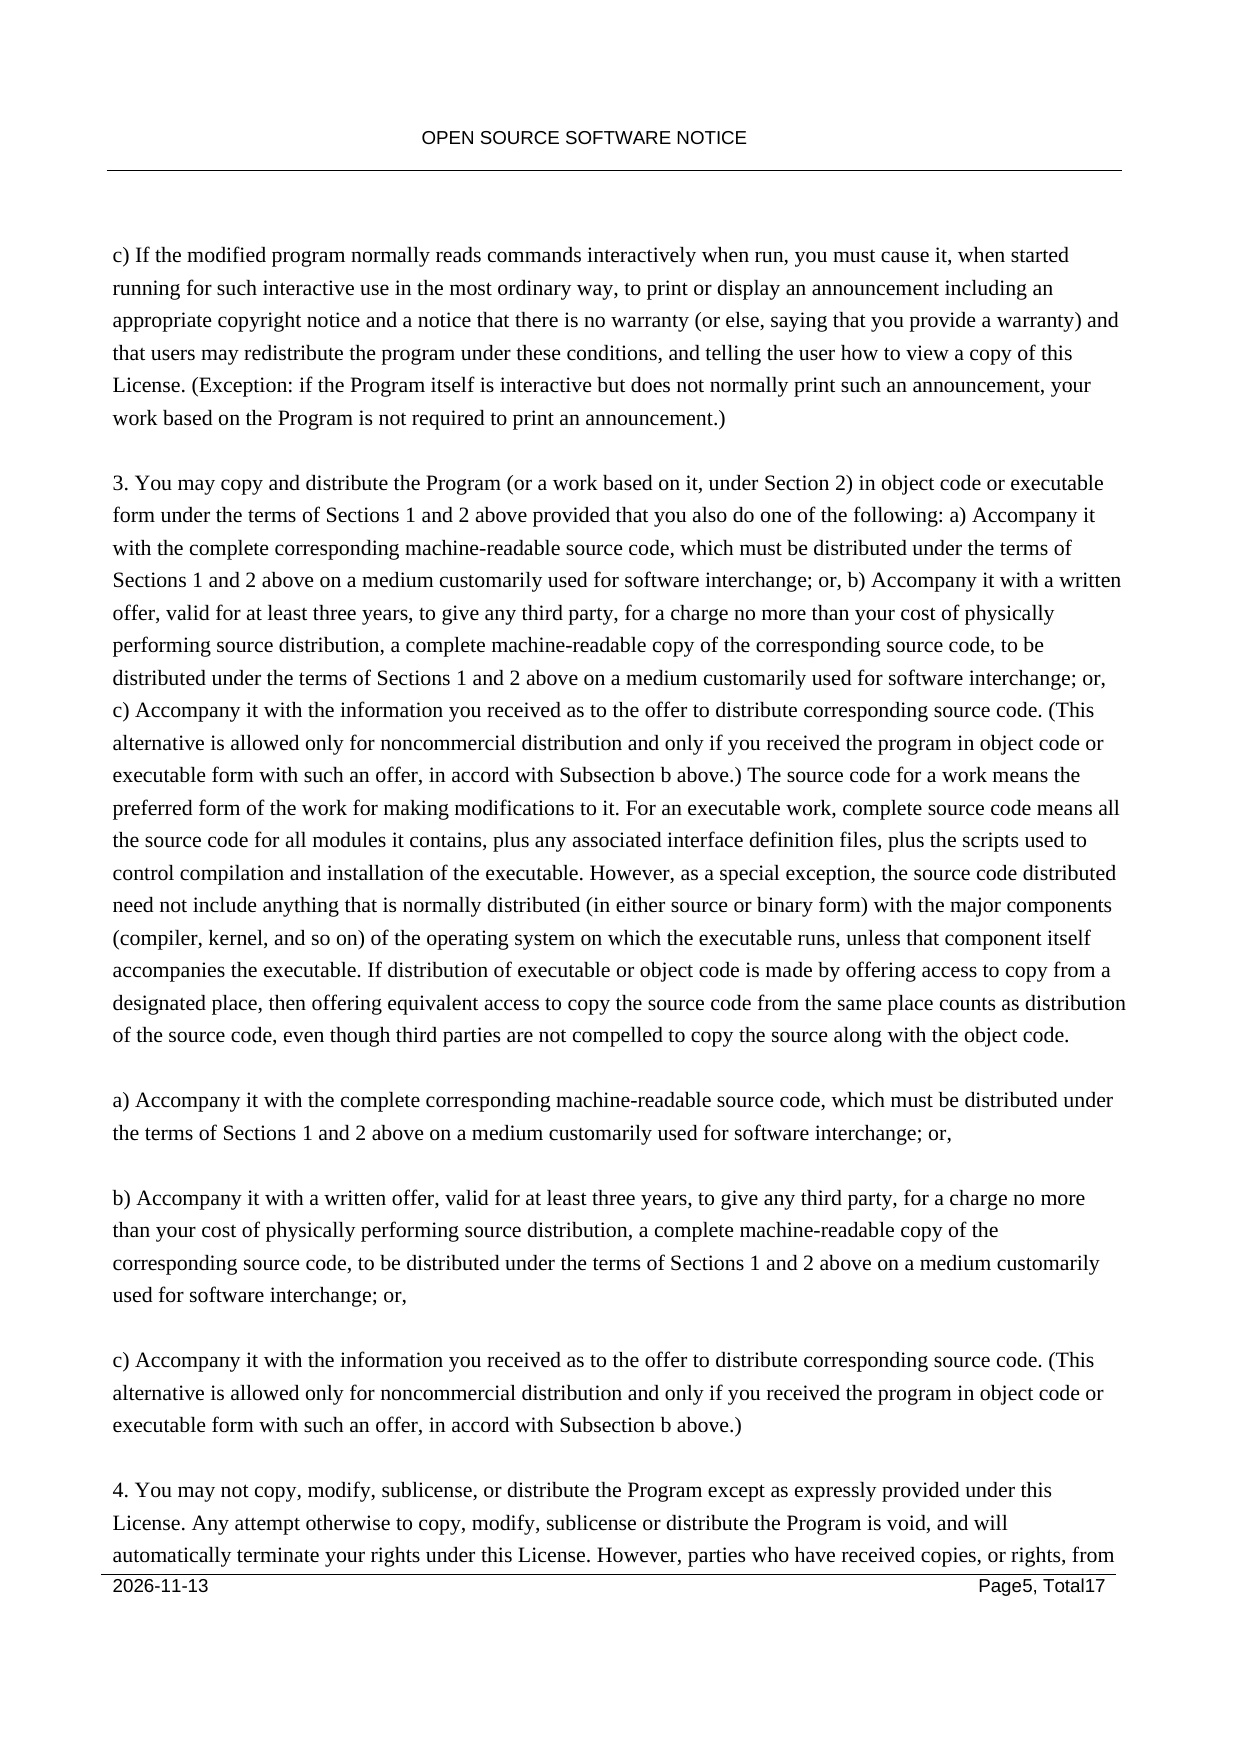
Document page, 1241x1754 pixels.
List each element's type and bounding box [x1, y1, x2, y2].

text [112, 206, 1128, 1571]
